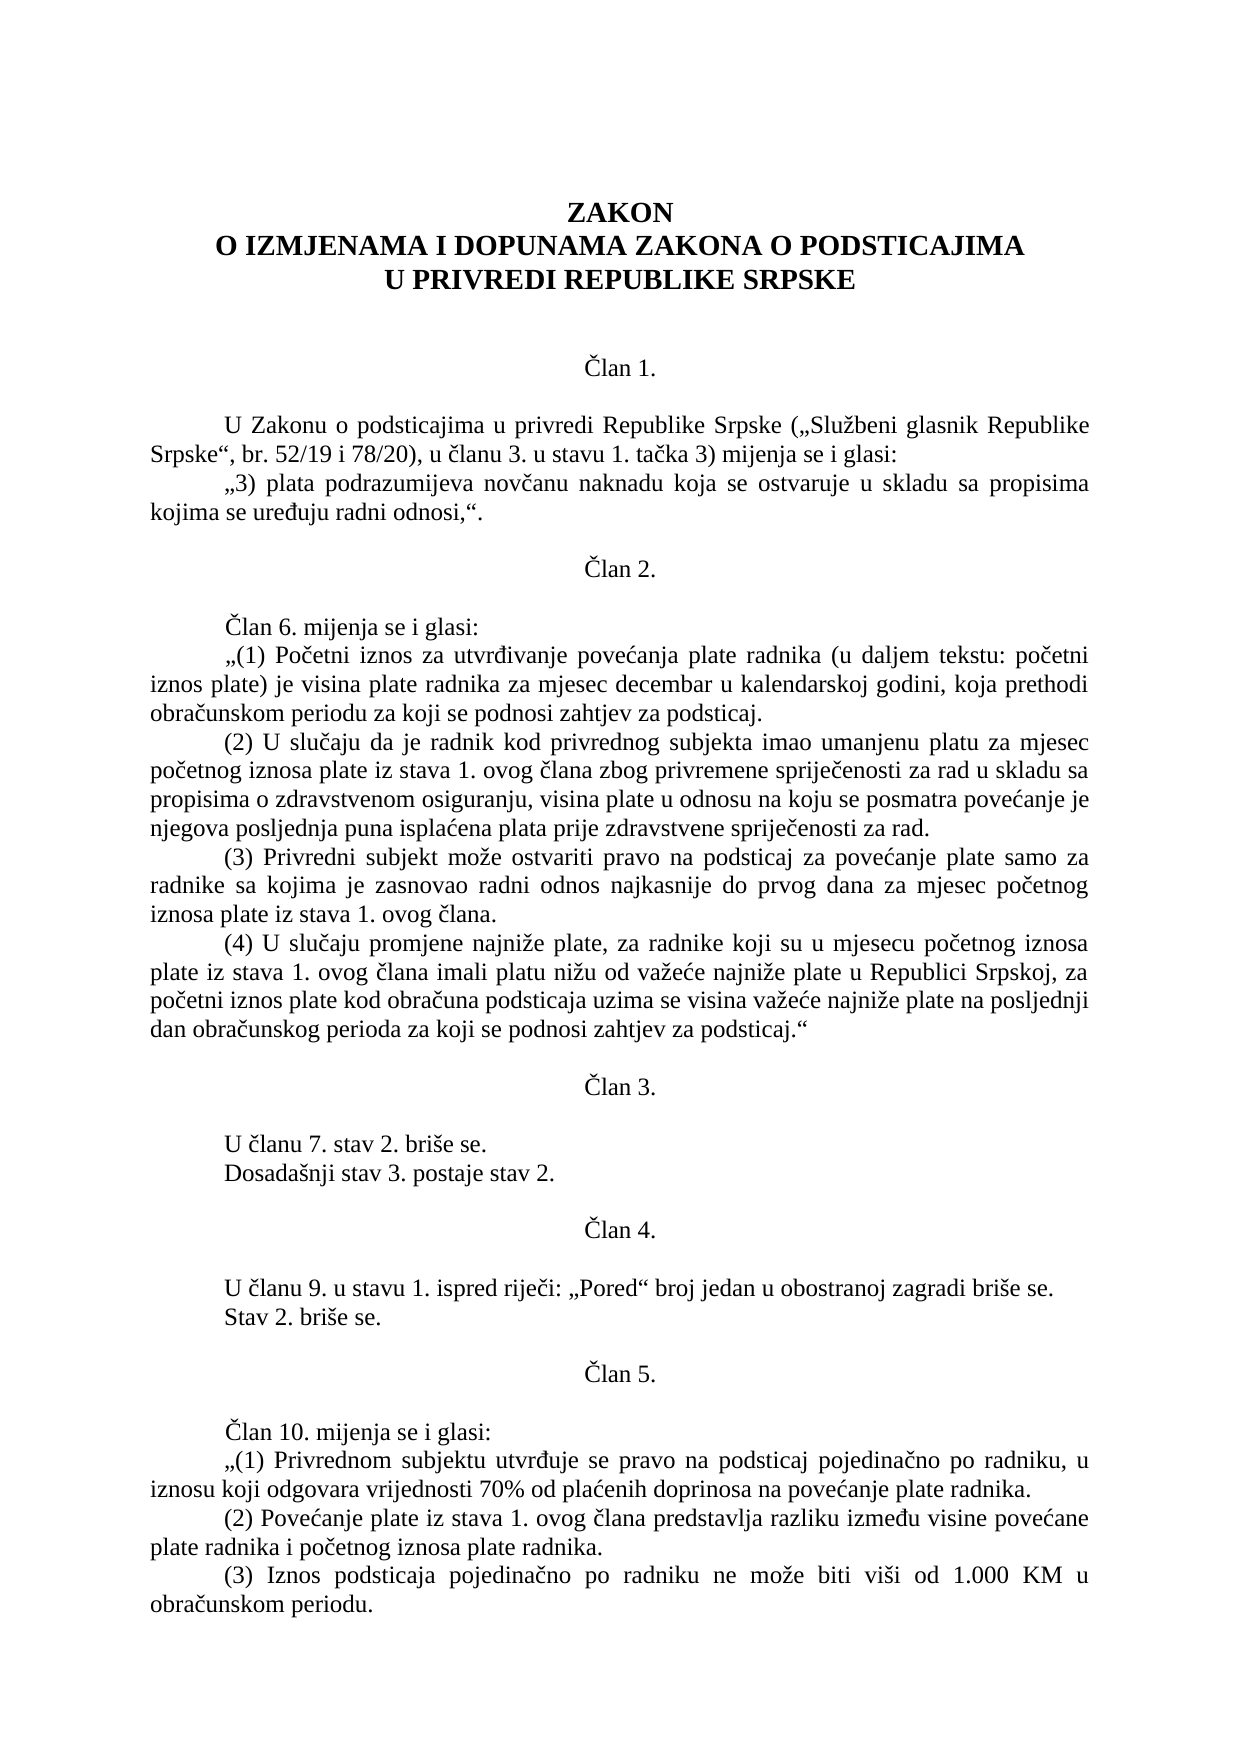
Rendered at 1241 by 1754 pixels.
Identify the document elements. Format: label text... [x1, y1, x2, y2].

subtitle (3) Privredni subjekt može ostvariti pravo na podsticaj za povećanje plate samo za radnike sa kojima je zasnovao radni odnos najkasnije do prvog dana za mjesec početnog iznosa plate iz stava 1. ovog člana. [150, 842, 1090, 928]
subtitle Stav 2. briše se. [150, 1302, 1090, 1331]
subtitle (2) U slučaju da je radnik kod privrednog subjekta imao umanjenu platu za mjesec početnog iznosa plate iz stava 1. ovog člana zbog privremene spriječenosti za rad u skladu sa propisima o zdravstvenom osiguranju, visina plate u odnosu na koju se posmatra povećanje je njegova posljednja puna isplaćena plata prije zdravstvene spriječenosti za rad. [150, 727, 1090, 842]
text O IZMJENAMA I DOPUNAMA ZAKONA O PODSTICAJIMA [150, 228, 1090, 262]
subtitle Član 5. [150, 1359, 1090, 1388]
subtitle Član 6. mijenja se i glasi: [150, 612, 1090, 641]
subtitle Član 3. [150, 1072, 1090, 1101]
subtitle (4) U slučaju promjene najniže plate, za radnike koji su u mjesecu početnog iznosa plate iz stava 1. ovog člana imali platu nižu od važeće najniže plate u Republici Srpskoj, za početni iznos plate kod obračuna podsticaja uzima se visina važeće najniže plate na posljednji dan obračunskog perioda za koji se podnosi zahtjev za podsticaj.“ [150, 928, 1090, 1043]
subtitle U članu 7. stav 2. briše se. [150, 1129, 1090, 1158]
subtitle „(1) Privrednom subjektu utvrđuje se pravo na podsticaj pojedinačno po radniku, u iznosu koji odgovara vrijednosti 70% od plaćenih doprinosa na povećanje plate radnika. [150, 1446, 1090, 1503]
subtitle (2) Povećanje plate iz stava 1. ovog člana predstavlja razliku između visine povećane plate radnika i početnog iznosa plate radnika. [150, 1503, 1090, 1561]
subtitle U članu 9. u stavu 1. ispred riječi: „Pored“ broj jedan u obostranoj zagradi briše se. [150, 1273, 1090, 1302]
subtitle Dosadašnji stav 3. postaje stav 2. [150, 1158, 1090, 1187]
subtitle Član 1. [150, 353, 1090, 382]
subtitle Član 10. mijenja se i glasi: [150, 1417, 1090, 1446]
subtitle (3) Iznos podsticaja pojedinačno po radniku ne može biti viši od 1.000 KM u obračunskom periodu. [150, 1561, 1090, 1618]
subtitle Član 2. [150, 554, 1090, 583]
subtitle „(1) Početni iznos za utvrđivanje povećanja plate radnika (u daljem tekstu: početni iznos plate) je visina plate radnika za mjesec decembar u kalendarskoj godini, koja prethodi obračunskom periodu za koji se podnosi zahtjev za podsticaj. [150, 641, 1090, 727]
subtitle „3) plata podrazumijeva novčanu naknadu koja se ostvaruje u skladu sa propisima kojima se uređuju radni odnosi,“. [150, 468, 1090, 526]
text U PRIVREDI REPUBLIKE SRPSKE [150, 262, 1090, 296]
text ZAKON [150, 195, 1090, 228]
subtitle Član 4. [150, 1216, 1090, 1244]
subtitle U Zakonu o podsticajima u privredi Republike Srpske („Službeni glasnik Republike Srpske“, br. 52/19 i 78/20), u članu 3. u stavu 1. tačka 3) mijenja se i glasi: [150, 411, 1090, 468]
